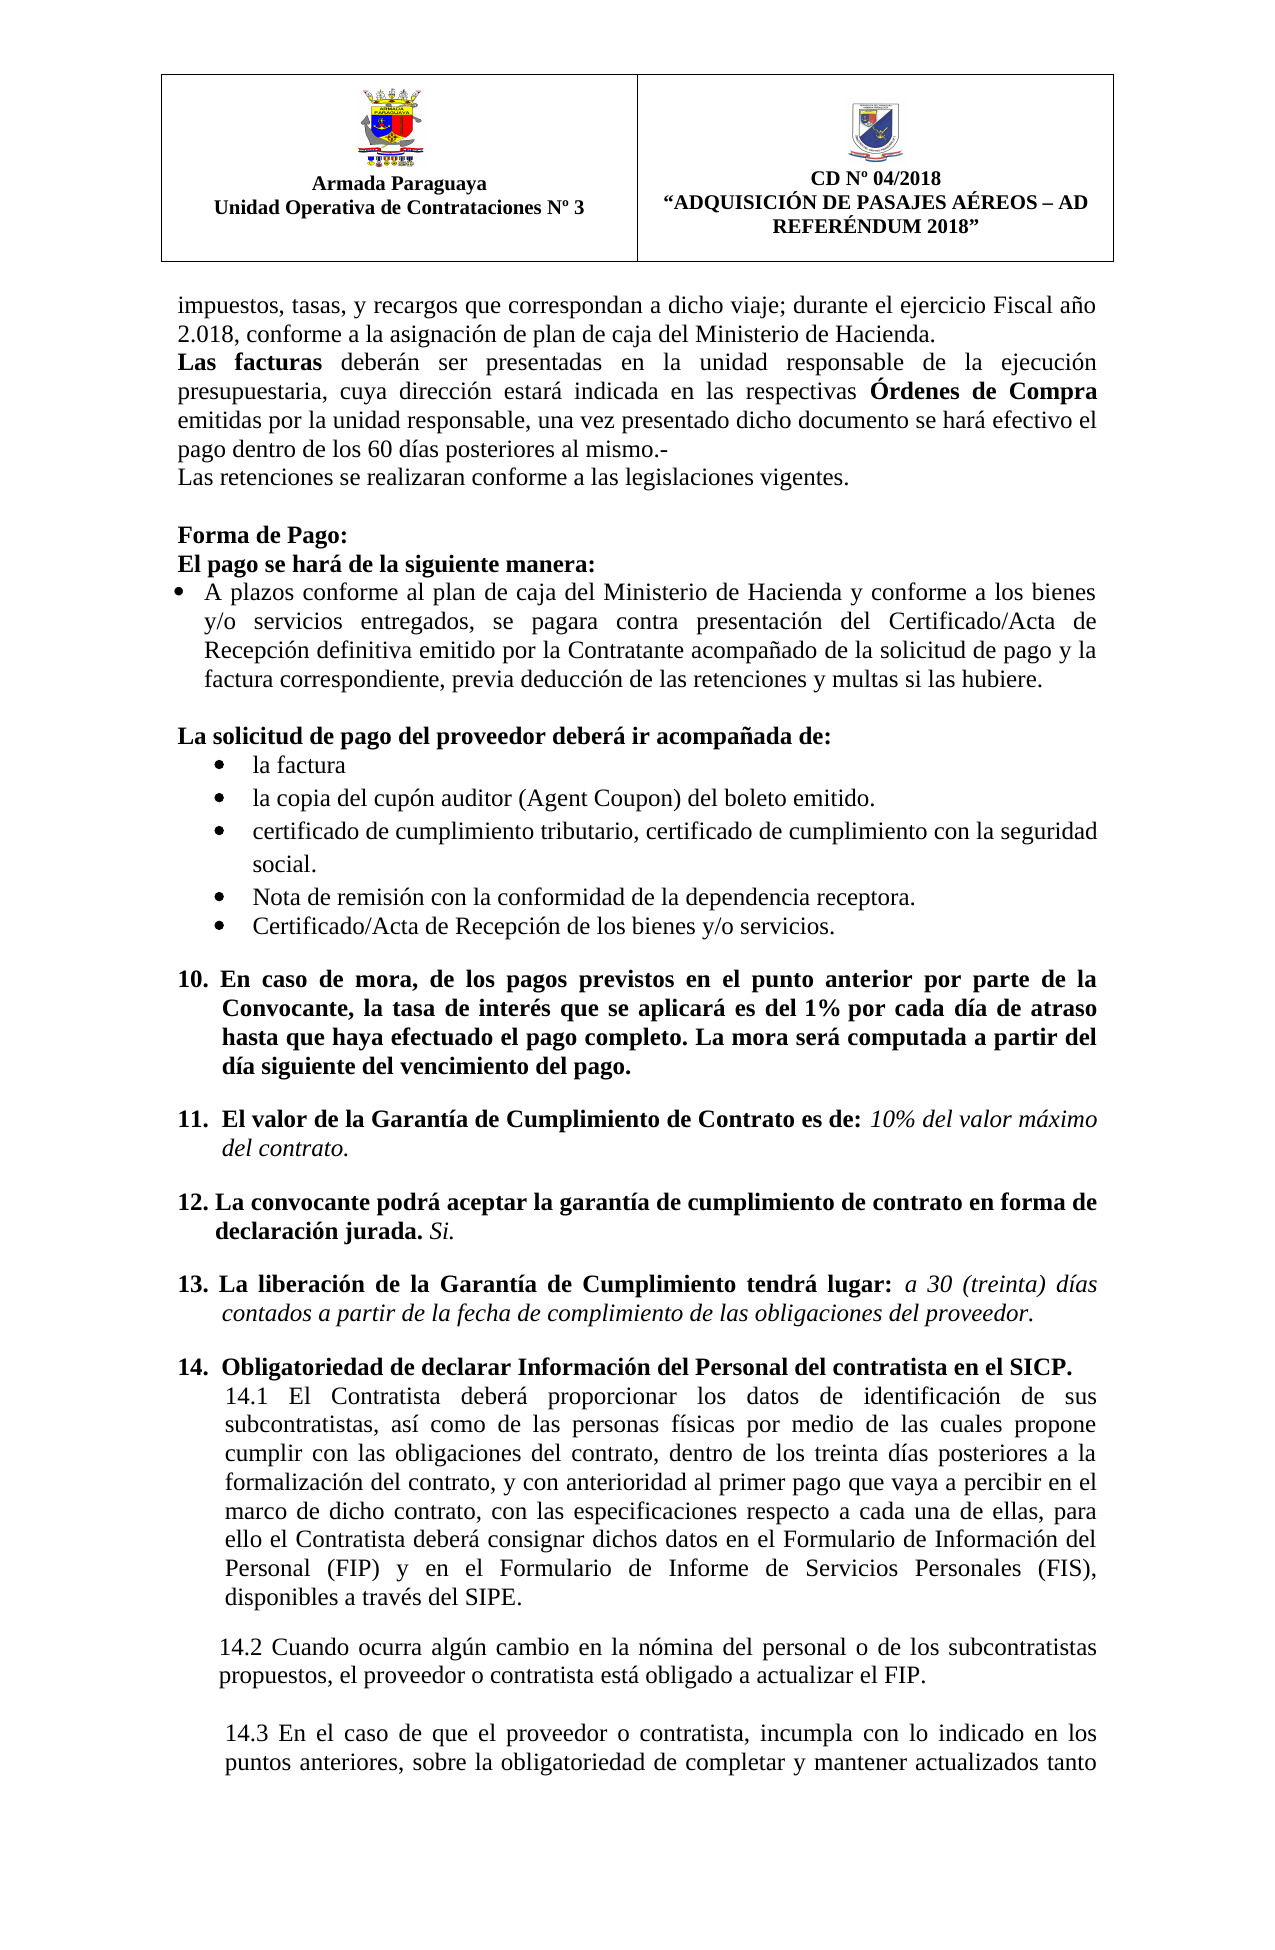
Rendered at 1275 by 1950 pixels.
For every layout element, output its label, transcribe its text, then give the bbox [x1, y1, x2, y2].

text 13. La liberación de la Garantía de Cumplimiento tendrá lugar: a 30 (treinta) días contados a partir de la fecha de complimiento de las obligaciones del proveedor. [177, 1269, 1098, 1327]
text La solicitud de pago del proveedor deberá ir acompañada de: [177, 721, 1098, 750]
list Certificado/Acta de Recepción de los bienes y/o servicios. [215, 911, 1098, 939]
text 14. Obligatoriedad de declarar Información del Personal del contratista en el SICP. [177, 1352, 1098, 1381]
text Forma de Pago: [177, 520, 1098, 549]
text Las retenciones se realizaran conforme a las legislaciones vigentes. [177, 462, 1098, 491]
picture [354, 88, 428, 168]
text Las facturas deberán ser presentadas en la unidad responsable de la ejecución presupuestaria, cuya dirección estará indicada en las respectivas Órdenes de Compra emitidas por la unidad responsable, una vez presentado dicho documento se hará efectivo el pago dentro de los 60 días posteriores al mismo.- [177, 347, 1098, 462]
list A plazos conforme al plan de caja del Ministerio de Hacienda y conforme a los bienes y/o servicios entregados, se pagara contra presentación del Certificado/Acta de Recepción definitiva emitido por acompañado de la solicitud de pago y la factura correspondiente, previa deducción de las retenciones y multas si las hubiere. [174, 577, 1098, 692]
list la copia del cupón auditor (Agent Coupon) del boleto emitido. [215, 783, 1098, 812]
picture [845, 97, 907, 166]
text El pago se hará de la siguiente manera: [177, 549, 1098, 577]
list la factura [215, 750, 1098, 779]
text 12. La convocante podrá aceptar la garantía de cumplimiento de contrato en forma de declaración jurada. Si. [177, 1187, 1098, 1244]
text 11. El valor de la Garantía de Cumplimiento de Contrato es de: 10% del valor máximo del contrato. [177, 1104, 1098, 1162]
text 10. En caso de mora, de los pagos previstos en el punto anterior por parte de la Convocante, la tasa de interés que se aplicará es del 1% por cada día de atraso hasta que haya efectuado el pago completo. La mora será computada a partir del día siguiente del vencimiento del pago. [177, 964, 1098, 1079]
list Nota de remisión con la conformidad de la dependencia receptora. [215, 882, 1098, 911]
list certificado de cumplimiento tributario, certificado de cumplimiento con la seguridad social. [215, 816, 1098, 878]
list 14.1 El Contratista deberá proporcionar los datos de identificación de sus subcontratistas, así como de las personas físicas por medio de las cuales propone cumplir con las obligaciones del contrato, dentro de los treinta días posteriores a la formalización del contrato, y con anterioridad al primer pago que vaya a percibir en el marco de dicho contrato, con las especificaciones respecto a cada una de ellas, para ello el Contratista deberá consignar dichos datos en el Formulario de Información del Personal (FIP) y en el Formulario de Informe de Servicios Personales (FIS), disponibles a través del SIPE. [224, 1381, 1098, 1611]
text 14.2 Cuando ocurra algún cambio en la nómina del personal o de los subcontratistas propuestos, el proveedor o contratista está obligado a actualizar el FIP. [218, 1632, 1098, 1689]
